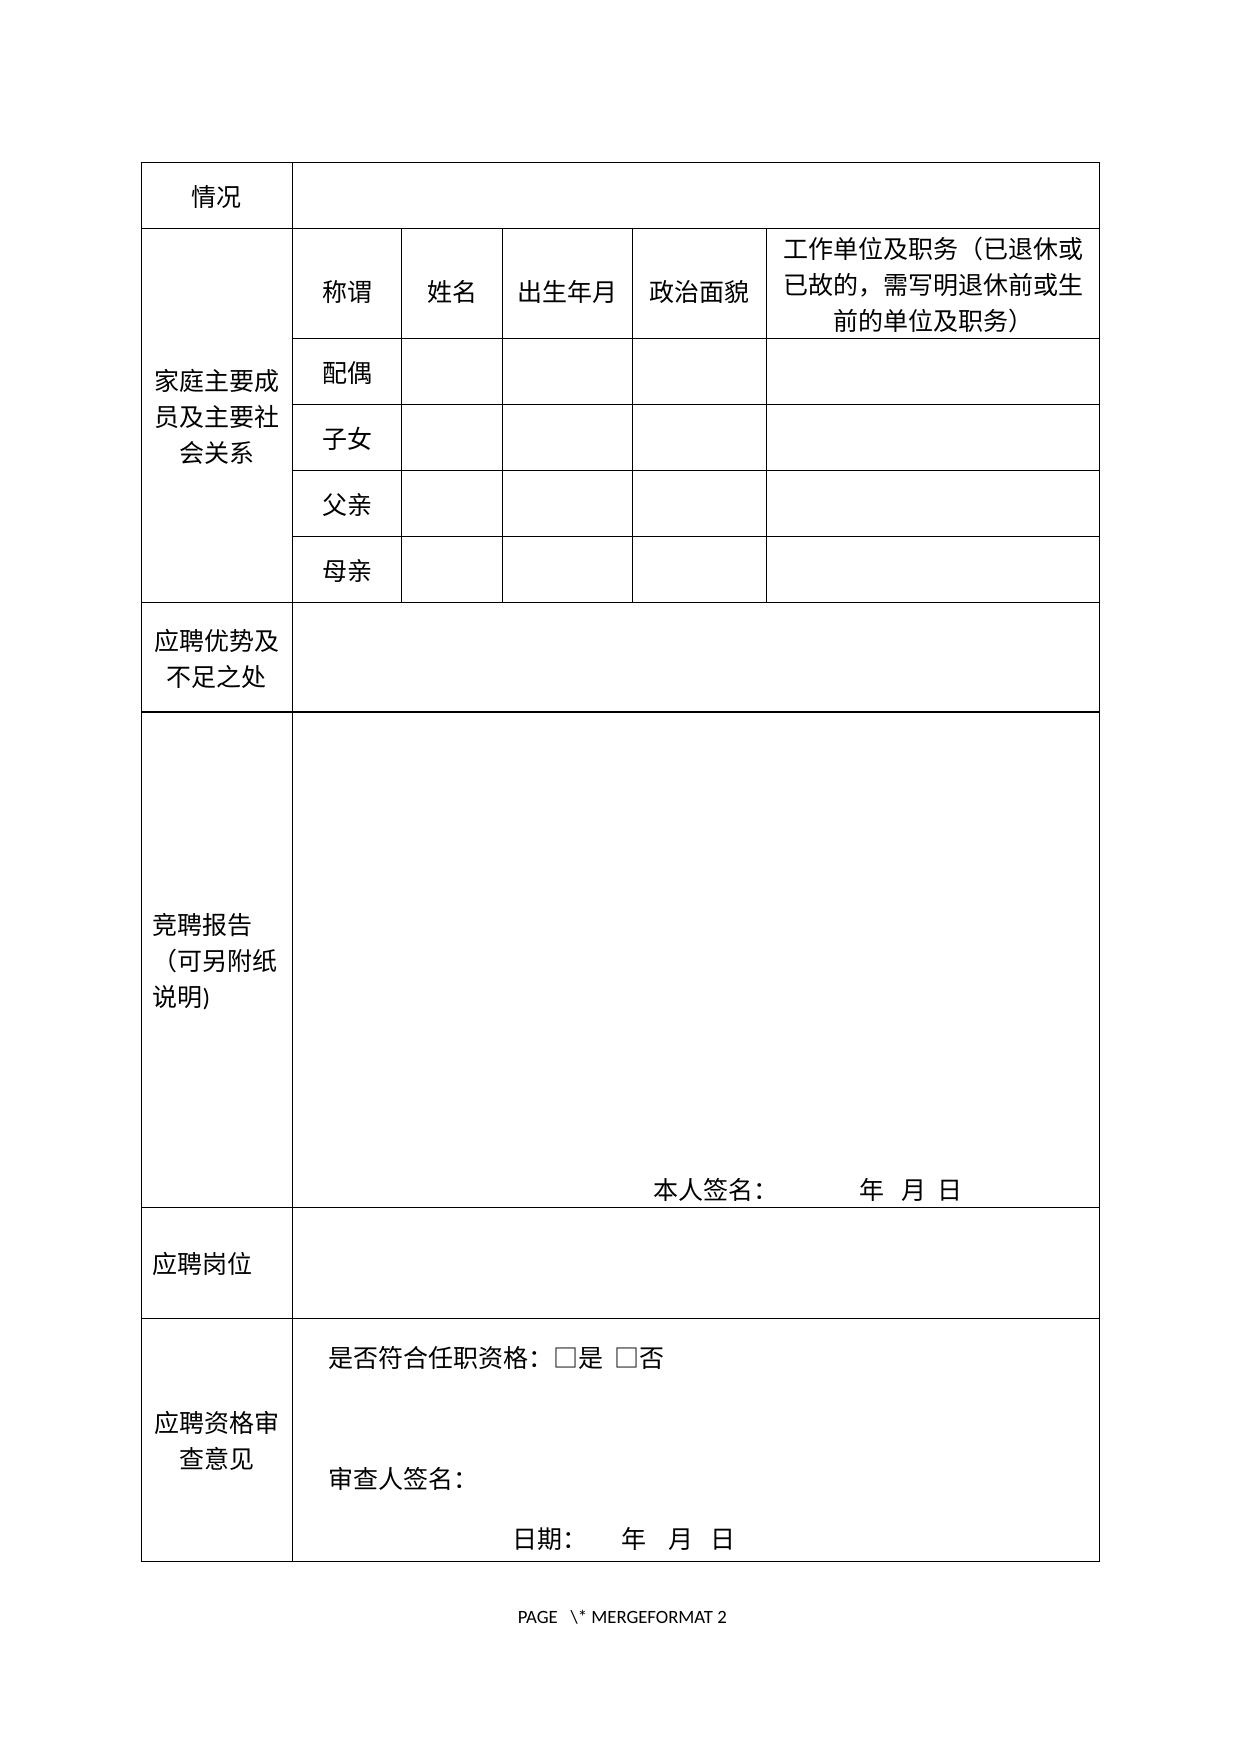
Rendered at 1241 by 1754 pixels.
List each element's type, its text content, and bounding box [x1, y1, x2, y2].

table_cell 姓名 [402, 229, 502, 338]
table_cell 工作单位及职务（已退休或已故的，需写明退休前或生前的单位及职务） [767, 229, 1099, 338]
table_cell 出生年月 [503, 229, 632, 338]
table_cell 配偶 [293, 339, 401, 404]
table_cell 应聘优势及不足之处 [142, 603, 292, 711]
table_cell [503, 339, 632, 404]
table_cell [402, 537, 502, 602]
table_cell 母亲 [293, 537, 401, 602]
table_cell [402, 405, 502, 470]
table_cell 政治面貌 [633, 229, 766, 338]
table_cell [633, 471, 766, 536]
table_cell 称谓 [293, 229, 401, 338]
table_cell [402, 471, 502, 536]
table_cell [767, 471, 1099, 536]
table_cell [402, 339, 502, 404]
table_cell [767, 339, 1099, 404]
table_cell 是否符合任职资格：□是 □否 审查人签名： 日期： 年 月 日 [293, 1319, 1099, 1561]
table_cell 应聘岗位 [142, 1208, 292, 1318]
table_cell [633, 537, 766, 602]
table_cell [293, 603, 1099, 711]
table_cell 应聘资格审查意见 [142, 1319, 292, 1561]
table_cell [293, 1208, 1099, 1318]
table_cell 竞聘报告（可另附纸说明) [142, 713, 292, 1207]
table_cell 子女 [293, 405, 401, 470]
table_cell [503, 405, 632, 470]
table_cell [503, 537, 632, 602]
table_cell [767, 537, 1099, 602]
table_cell [633, 405, 766, 470]
table_cell [293, 163, 1099, 228]
table_cell 父亲 [293, 471, 401, 536]
table_cell 家庭主要成员及主要社会关系 [142, 229, 292, 602]
table_cell 本人签名： 年 月 日 [293, 713, 1099, 1207]
table_cell [633, 339, 766, 404]
table_cell [767, 405, 1099, 470]
table_cell 近三年奖惩情况 [142, 163, 292, 228]
table_cell [503, 471, 632, 536]
